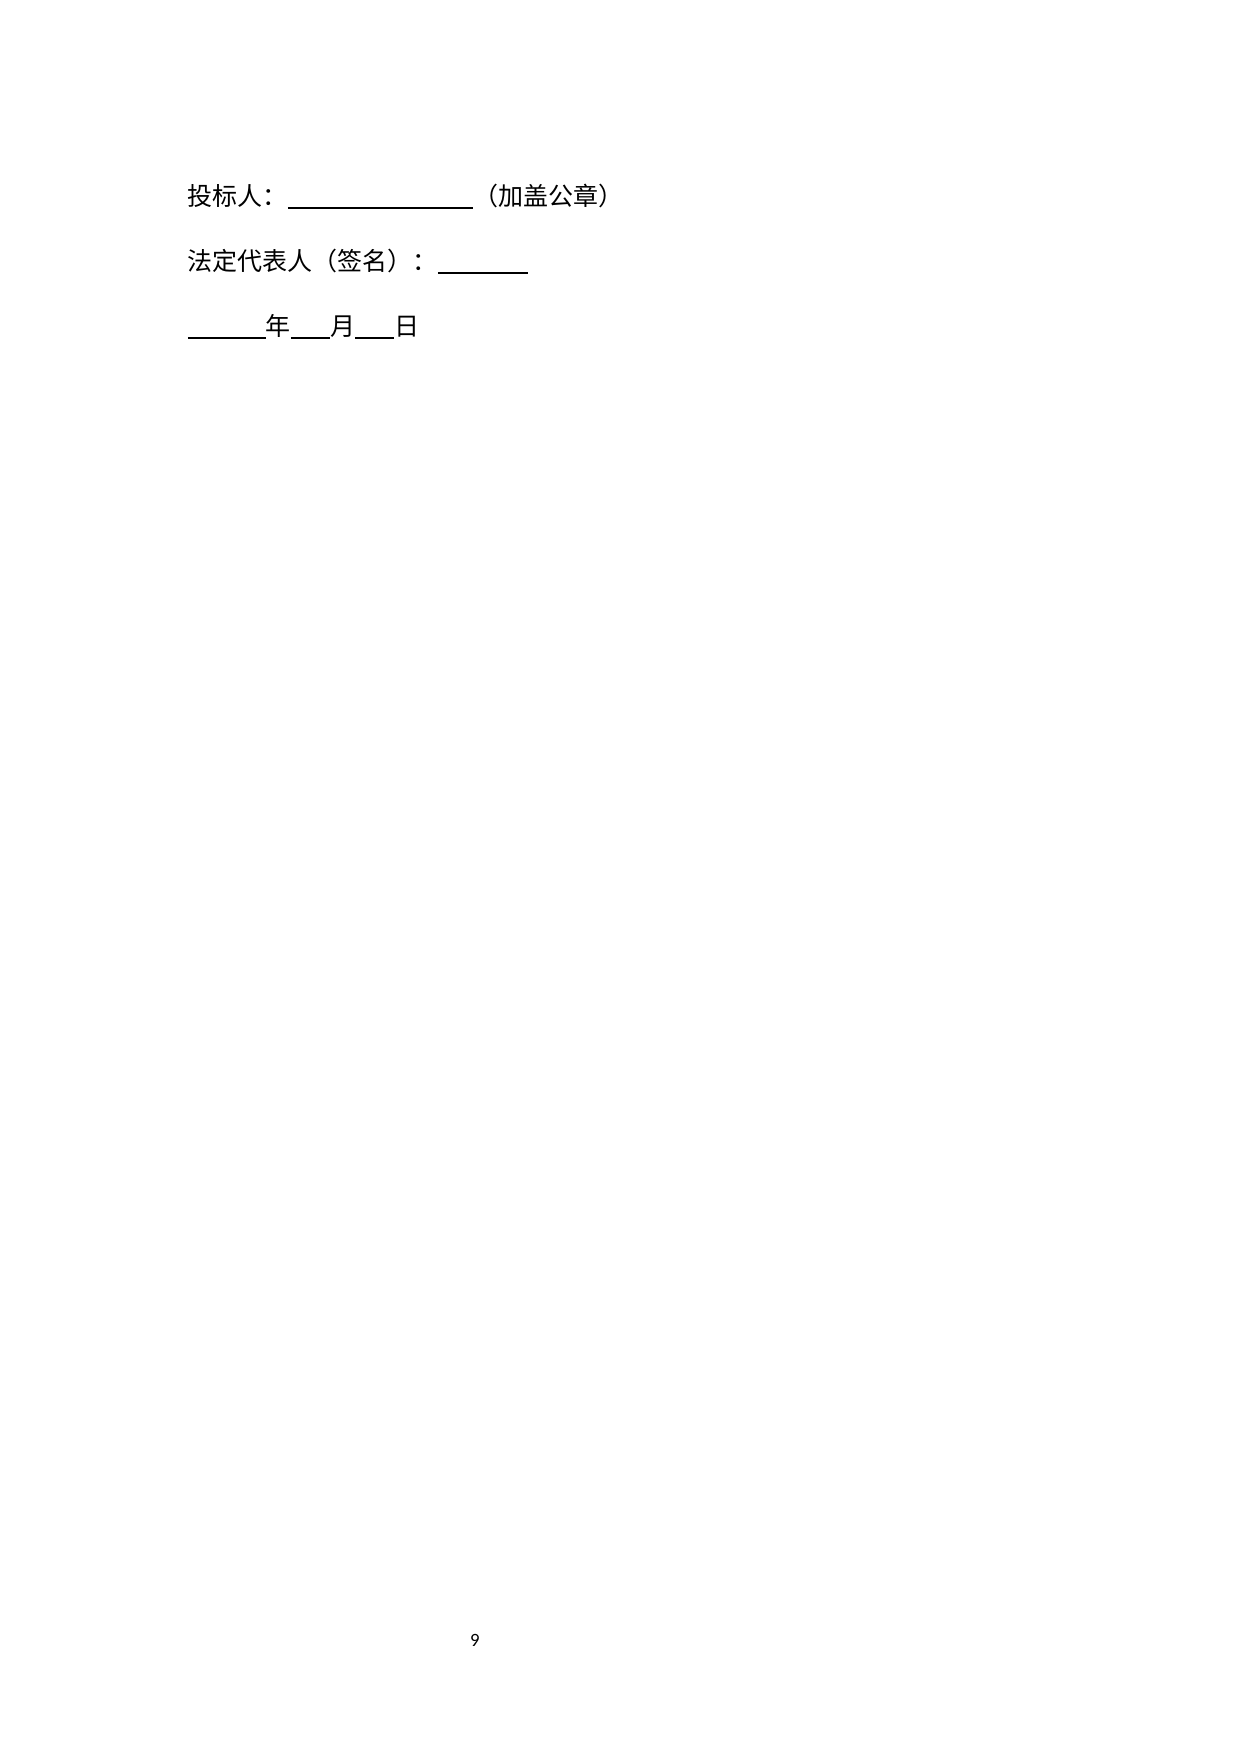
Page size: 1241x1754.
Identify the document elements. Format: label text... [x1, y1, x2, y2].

text 年 月 日 [187, 292, 1053, 357]
text 投标人： （加盖公章） [187, 162, 1053, 227]
text 法定代表人（签名）： [187, 227, 1053, 292]
